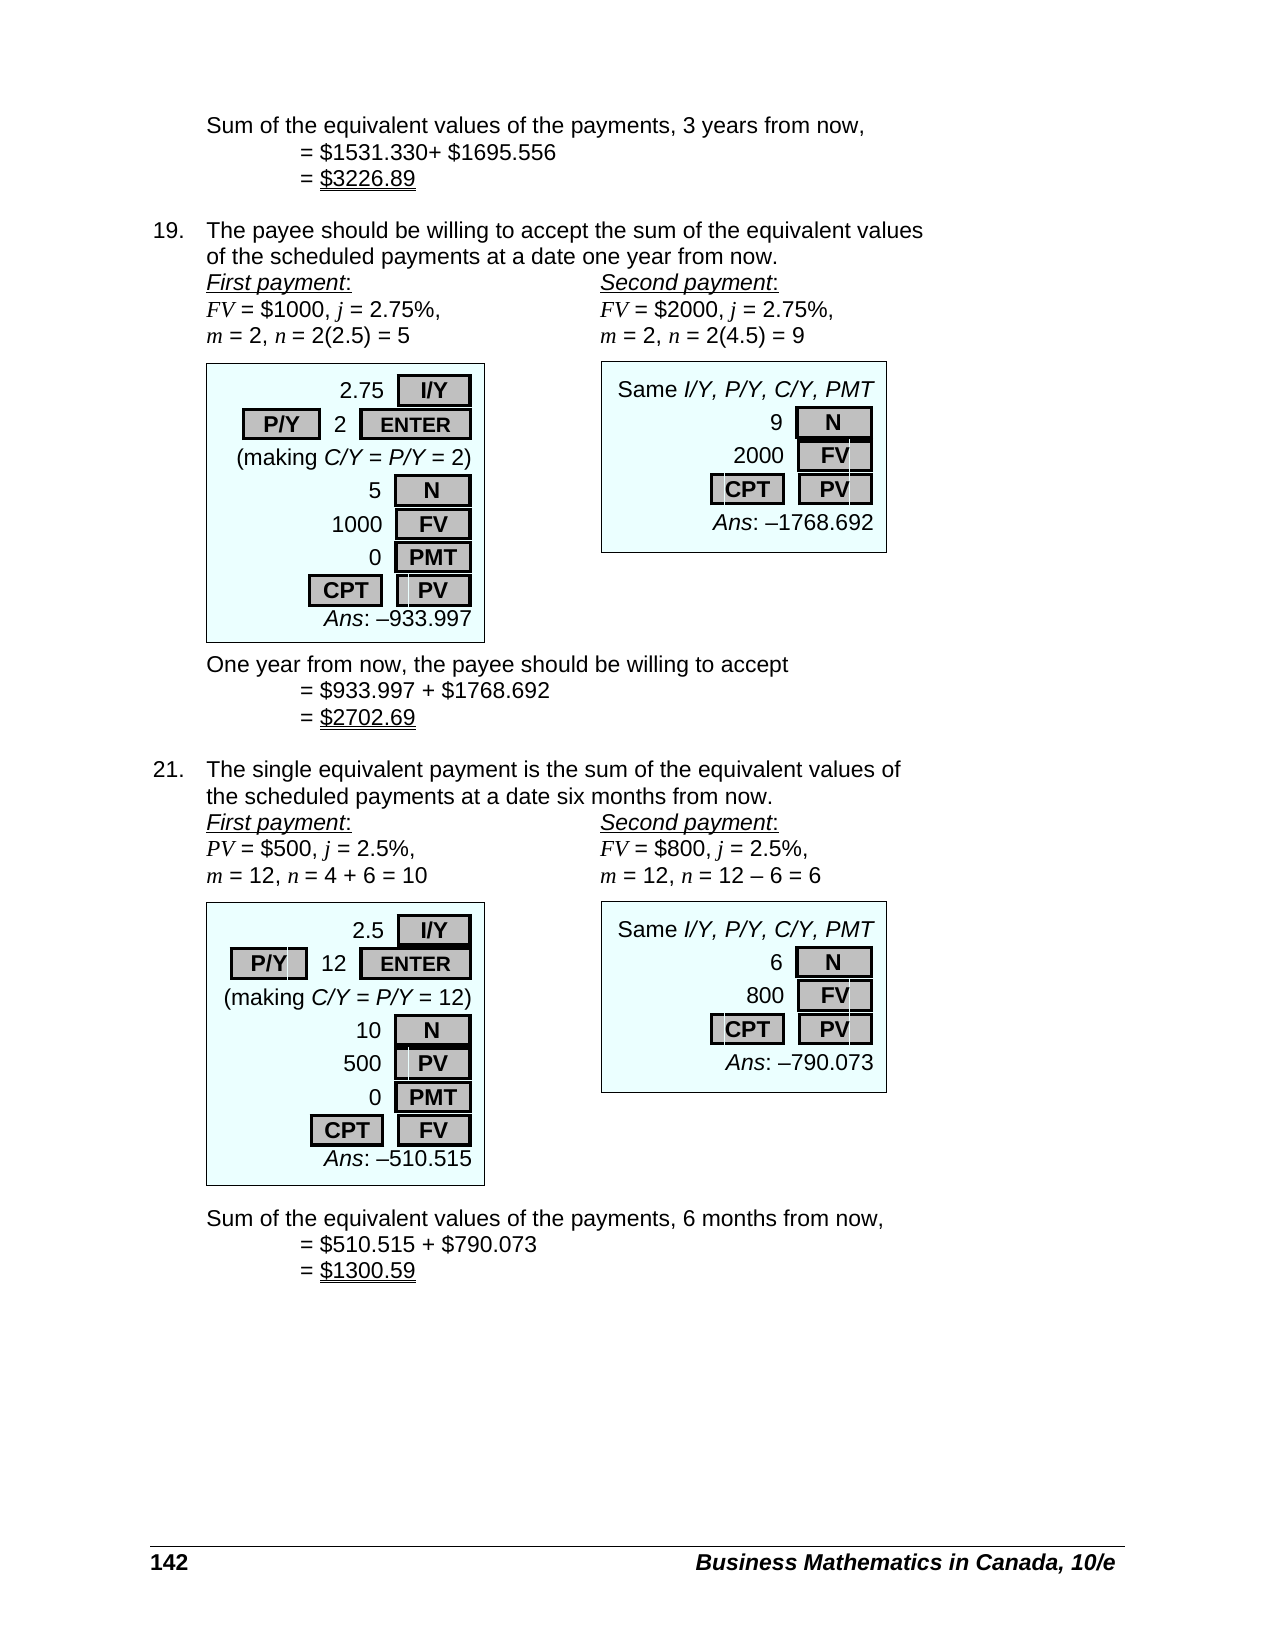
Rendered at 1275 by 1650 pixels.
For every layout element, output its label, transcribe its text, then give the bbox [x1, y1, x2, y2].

text = $510.515 + $790.073 [150, 1231, 1125, 1257]
text First payment: Second payment: [150, 809, 1125, 835]
text Sum of the equivalent values of the payments, 3 years from now, [150, 112, 1125, 139]
text = $3226.89 [150, 165, 1125, 192]
text = $1531.330+ $1695.556 [150, 139, 1125, 165]
text = $933.997 + $1768.692 [150, 677, 1125, 704]
text of the scheduled payments at a date one year from now. [150, 243, 1125, 269]
text m = 2, n = 2(2.5) = 5 m = 2, n = 2(4.5) = 9 [150, 322, 1125, 348]
text the scheduled payments at a date six months from now. [150, 783, 1125, 809]
text 19. The payee should be willing to accept the sum of the equivalent values [150, 217, 1125, 243]
text m = 12, n = 4 + 6 = 10 m = 12, n = 12 – 6 = 6 [150, 862, 1125, 888]
text = $1300.59 [150, 1257, 1125, 1284]
text One year from now, the payee should be willing to accept [150, 651, 1125, 677]
text PV = $500, j = 2.5%, FV = $800, j = 2.5%, [150, 835, 1125, 862]
text = $2702.69 [150, 704, 1125, 730]
text 21. The single equivalent payment is the sum of the equivalent values of [150, 756, 1125, 783]
text First payment: Second payment: [150, 269, 1125, 296]
text FV = $1000, j = 2.75%, FV = $2000, j = 2.75%, [150, 296, 1125, 322]
text Sum of the equivalent values of the payments, 6 months from now, [150, 1204, 1125, 1231]
